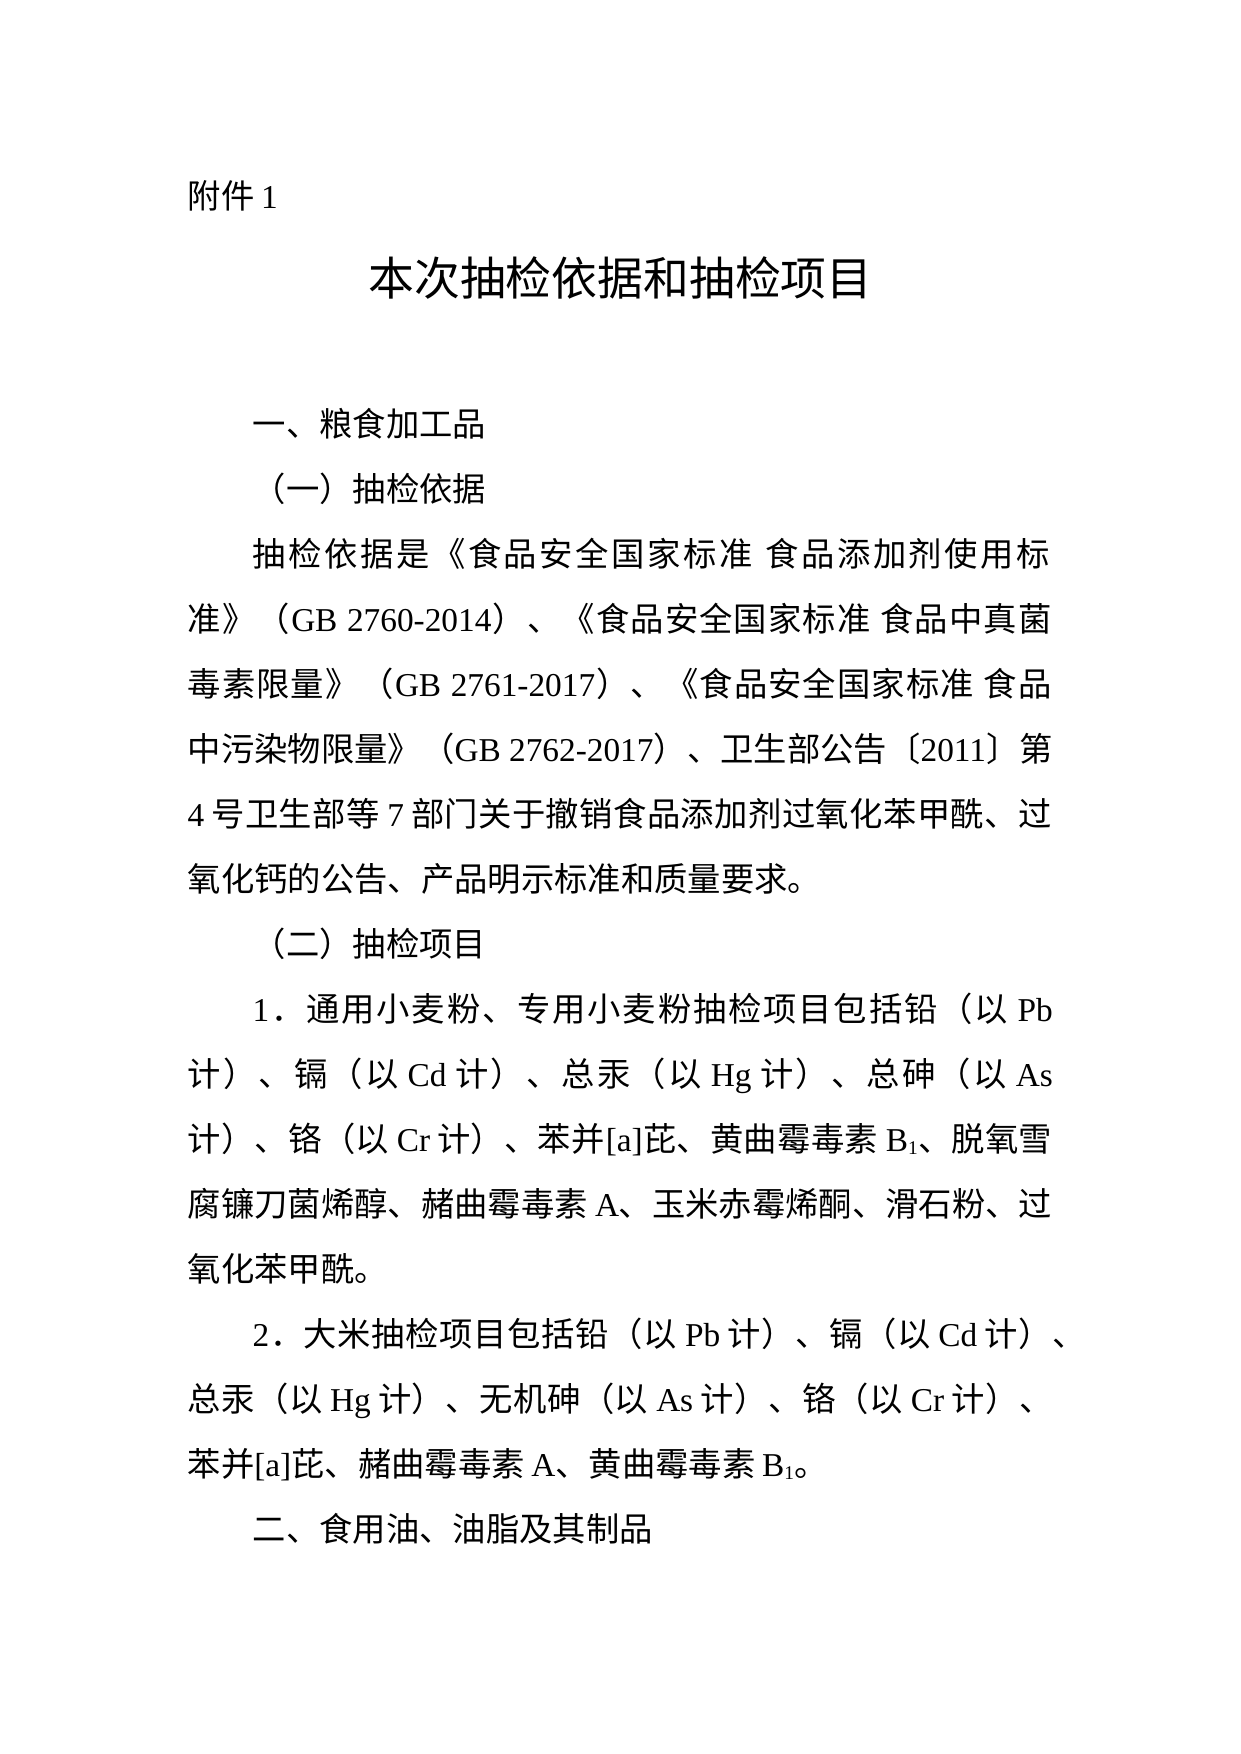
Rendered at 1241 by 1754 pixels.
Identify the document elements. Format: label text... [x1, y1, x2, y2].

text 1．通用小麦粉、专用小麦粉抽检项目包括铅（以Pb计）、镉（以Cd计）、总汞（以Hg计）、总砷（以As计）、铬（以Cr计）、苯并[a]芘、黄曲霉毒素B1、脱氧雪腐镰刀菌烯醇、赭曲霉毒素A、玉米赤霉烯酮、滑石粉、过氧化苯甲酰。 [187, 974, 1053, 1299]
text 一、粮食加工品 [187, 389, 1053, 454]
list （二）抽检项目 [187, 909, 1053, 974]
list （一）抽检依据 [187, 454, 1053, 519]
list 抽检依据是《食品安全国家标准 食品添加剂使用标准》（GB 2760-2014）、《食品安全国家标准 食品中真菌毒素限量》（GB 2761-2017）、《食品安全国家标准 食品中污染物限量》（GB 2762-2017）、卫生部公告〔2011〕第4号卫生部等7部门关于撤销食品添加剂过氧化苯甲酰、过氧化钙的公告、产品明示标准和质量要求。 [187, 519, 1053, 909]
text 2．大米抽检项目包括铅（以Pb计）、镉（以Cd计）、总汞（以Hg计）、无机砷（以As计）、铬（以Cr计）、苯并[a]芘、赭曲霉毒素A、黄曲霉毒素B1。 [187, 1299, 1053, 1494]
text 附件1 [187, 162, 1053, 227]
text 本次抽检依据和抽检项目 [187, 227, 1053, 324]
text 二、食用油、油脂及其制品 [187, 1494, 1053, 1559]
